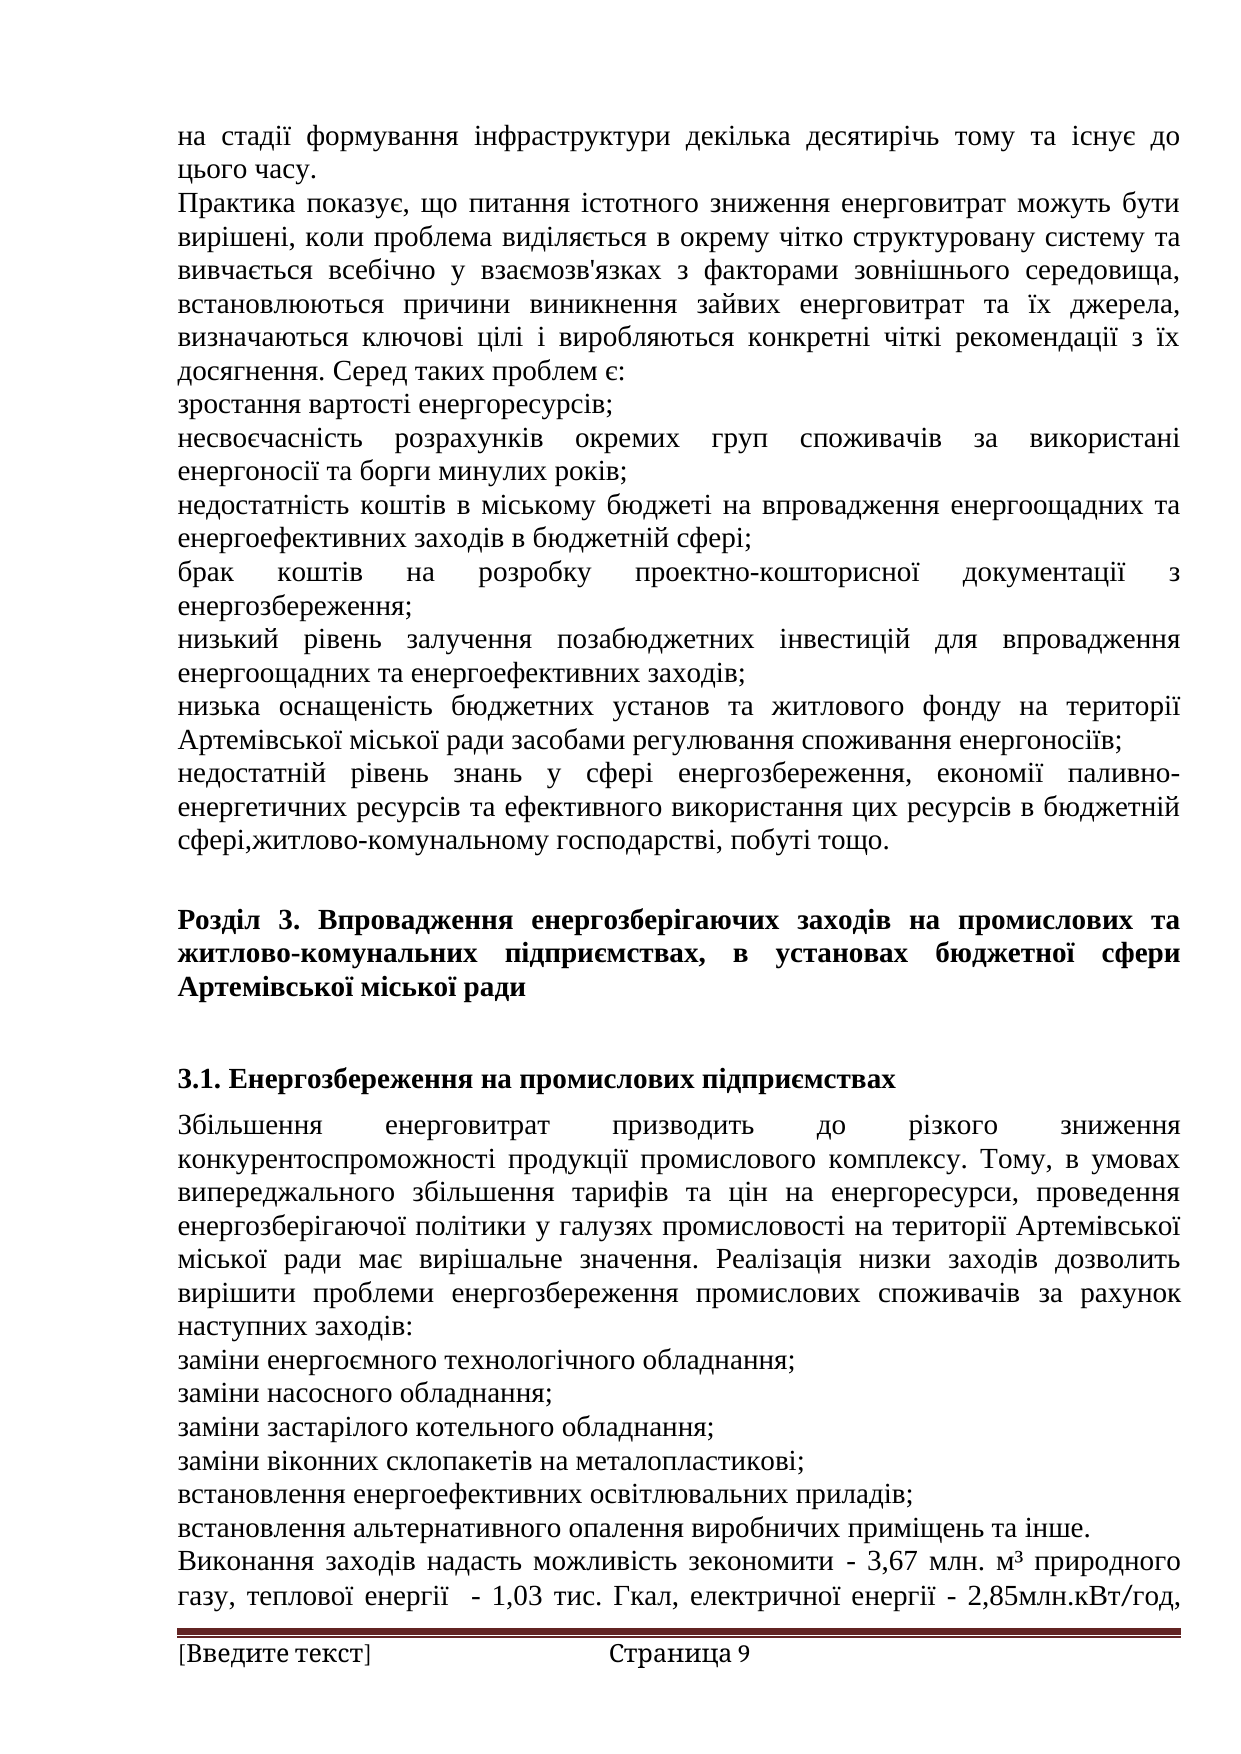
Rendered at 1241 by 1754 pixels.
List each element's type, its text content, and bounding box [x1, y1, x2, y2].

list несвоєчасність розрахунків окремих груп споживачів за використані енергоносії та борги минулих років; [177, 420, 1181, 487]
list встановлення енергоефективних освітлювальних приладів; [177, 1476, 1181, 1510]
text Практика показує, що питання істотного зниження енерговитрат можуть бути вирішені, коли проблема виділяється в окрему чітко структуровану систему та вивчається всебічно у взаємозв'язках з факторами зовнішнього середовища, встановлюються причини виникнення зайвих енерговитрат та їх джерела, визначаються ключові цілі і виробляються конкретні чіткі рекомендації з їх досягнення. Серед таких проблем є: [177, 185, 1181, 386]
list заміни застарілого котельного обладнання; [177, 1409, 1181, 1443]
list зростання вартості енергоресурсів; [177, 386, 1181, 420]
list недостатній рівень знань у сфері енергозбереження, економії паливно-енергетичних ресурсів та ефективного використання цих ресурсів в бюджетній сфері,житлово-комунальному господарстві, побуті тощо. [177, 755, 1181, 856]
text 3.1. Енергозбереження на промислових підприємствах [177, 1061, 1181, 1095]
list заміни насосного обладнання; [177, 1376, 1181, 1409]
list заміни віконних склопакетів на металопластикові; [177, 1443, 1181, 1476]
list заміни енергоємного технологічного обладнання; [177, 1342, 1181, 1376]
text Розділ 3. Впровадження енергозберігаючих заходів на промислових та житлово-комунальних підприємствах, в установах бюджетної сфери Артемівської міської ради [177, 902, 1181, 1003]
list брак коштів на розробку проектно-кошторисної документації з енергозбереження; [177, 554, 1181, 621]
list низький рівень залучення позабюджетних інвестицій для впровадження енергоощадних та енергоефективних заходів; [177, 621, 1181, 688]
list недостатність коштів в міському бюджеті на впровадження енергоощадних та енергоефективних заходів в бюджетній сфері; [177, 487, 1181, 554]
text Збільшення енерговитрат призводить до різкого зниження конкурентоспроможності продукції промислового комплексу. Тому, в умовах випереджального збільшення тарифів та цін на енергоресурси, проведення енергозберігаючої політики у галузях промисловості на території Артемівської міської ради має вирішальне значення. Реалізація низки заходів дозволить вирішити проблеми енергозбереження промислових споживачів за рахунок наступних заходів: [177, 1107, 1181, 1342]
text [177, 1543, 1181, 1612]
list встановлення альтернативного опалення виробничих приміщень та інше. [177, 1510, 1181, 1543]
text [177, 118, 1181, 185]
list низька оснащеність бюджетних установ та житлового фонду на території Артемівської міської ради засобами регулювання споживання енергоносіїв; [177, 688, 1181, 755]
